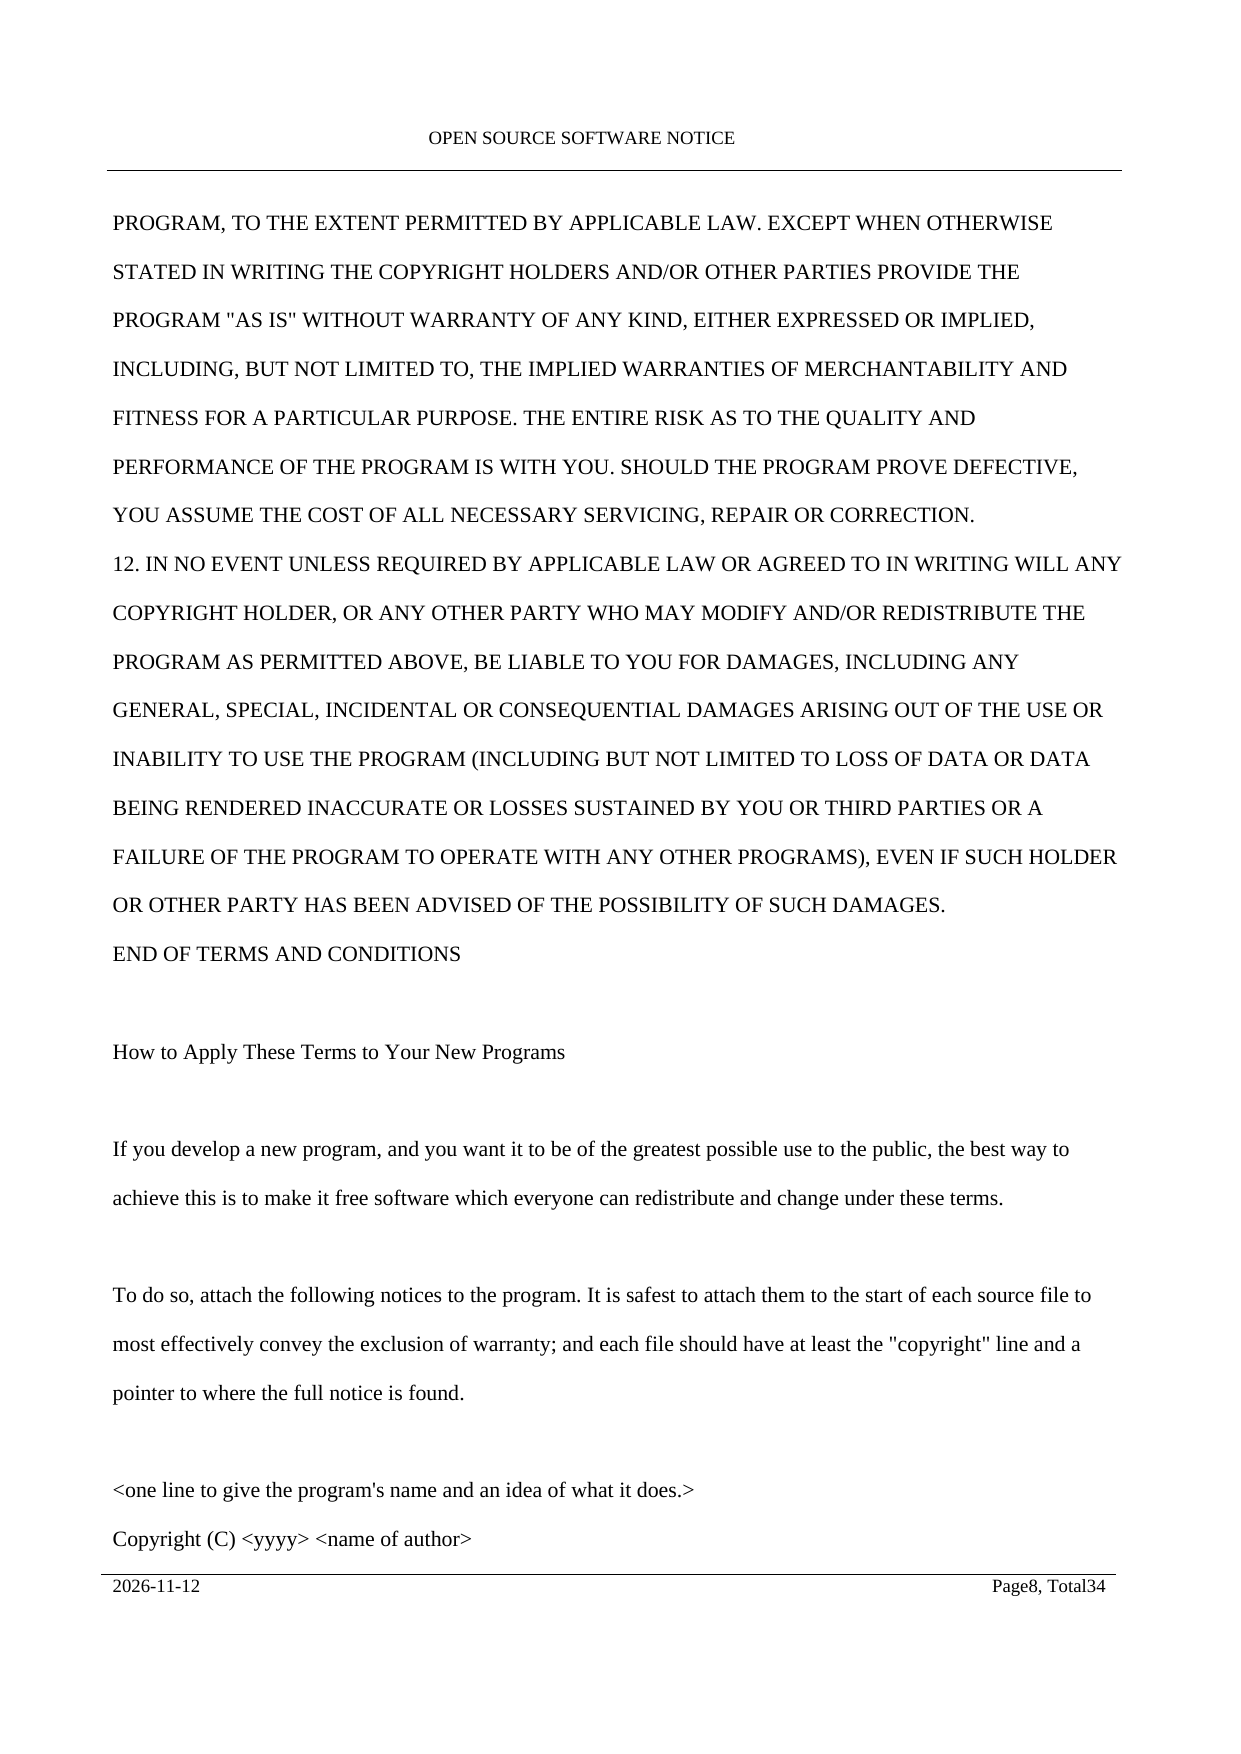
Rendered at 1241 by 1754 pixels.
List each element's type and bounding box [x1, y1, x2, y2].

text [112, 206, 1128, 1555]
